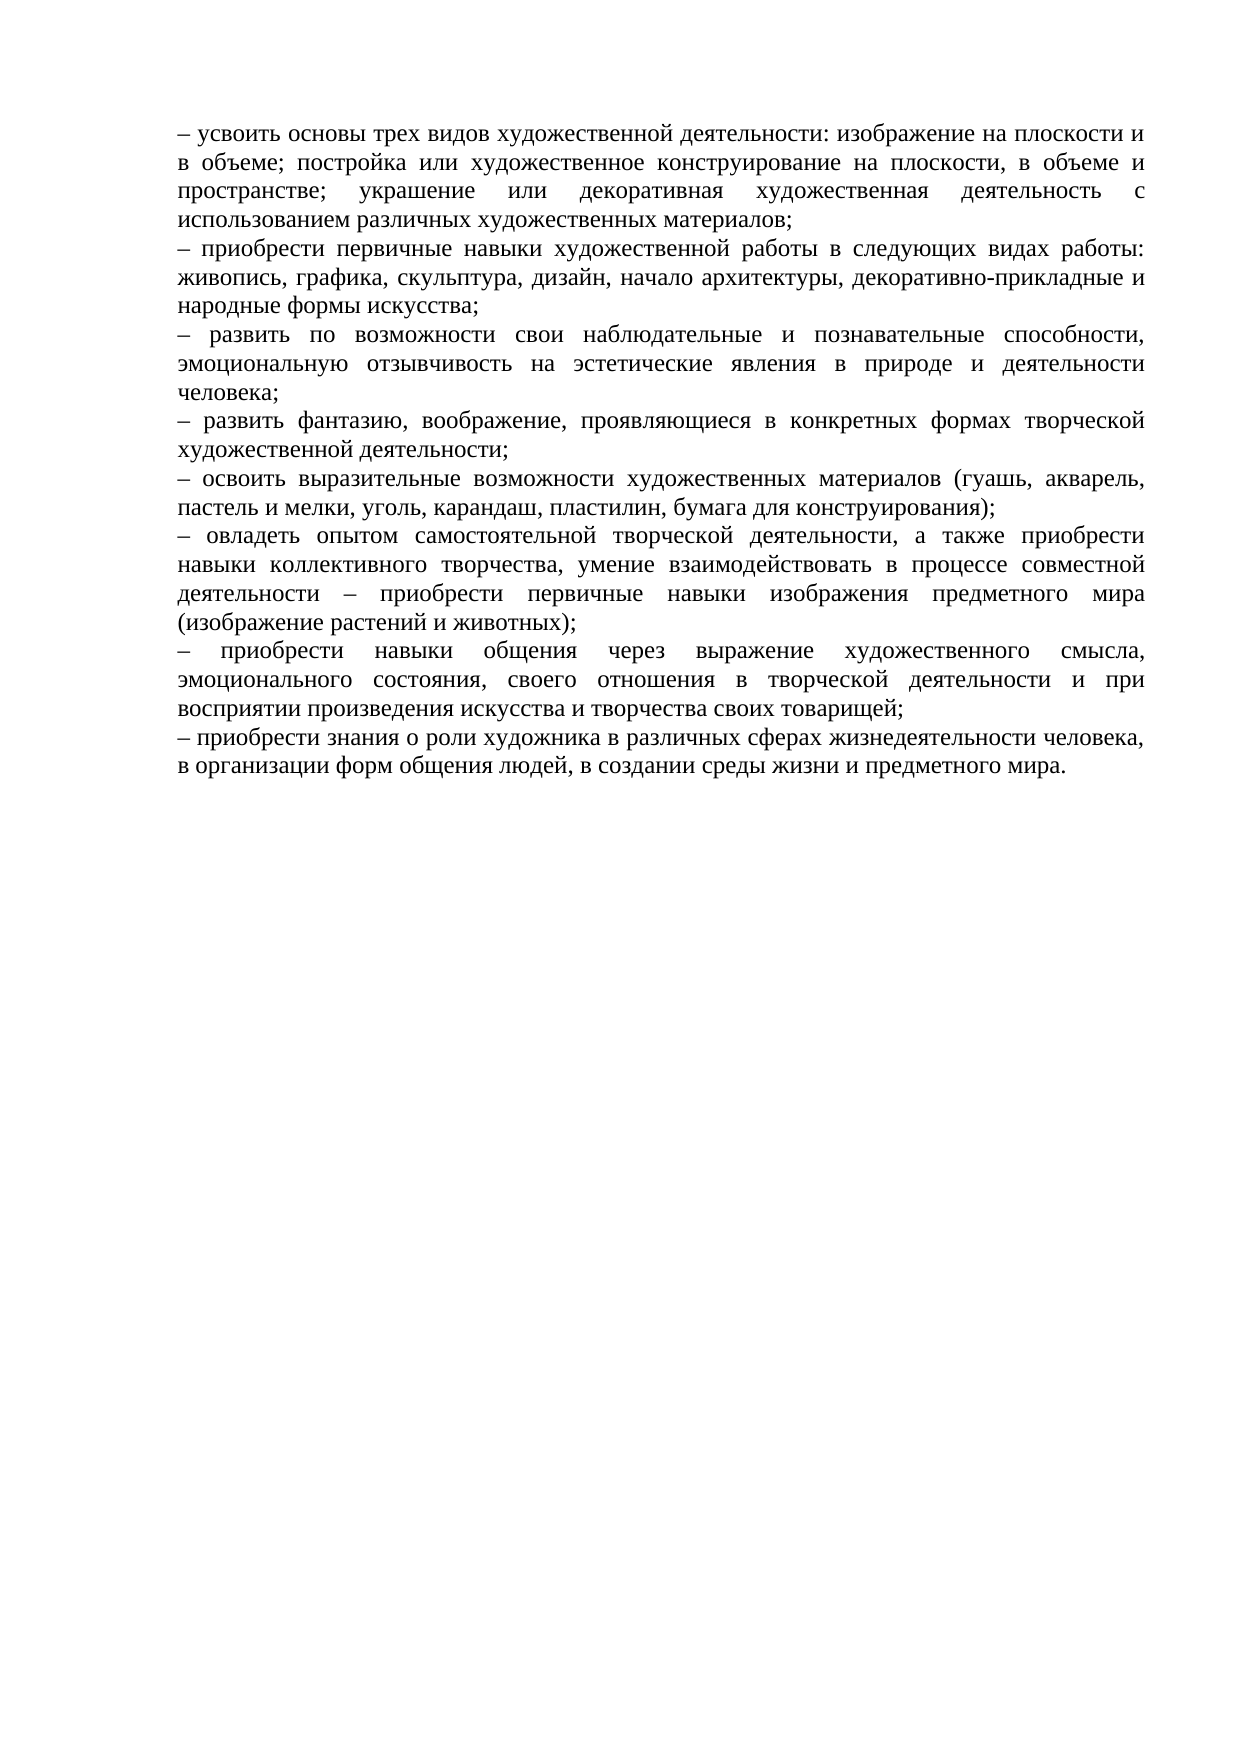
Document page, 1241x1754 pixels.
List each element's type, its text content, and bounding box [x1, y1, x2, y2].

text – приобрести знания о роли художника в различных сферах жизнедеятельности человека, в организации форм общения людей, в создании среды жизни и предметного мира. [177, 722, 1146, 779]
text – развить фантазию, воображение, проявляющиеся в конкретных формах творческой художественной деятельности; [177, 406, 1146, 463]
text – приобрести первичные навыки художественной работы в следующих видах работы: живопись, графика, скульптура, дизайн, начало архитектуры, декоративно-прикладные и народные формы искусства; [177, 233, 1146, 319]
text – приобрести навыки общения через выражение художественного смысла, эмоционального состояния, своего отношения в творческой деятельности и при восприятии произведения искусства и творчества своих товарищей; [177, 636, 1146, 722]
text – овладеть опытом самостоятельной творческой деятельности, а также приобрести навыки коллективного творчества, умение взаимодействовать в процессе совместной деятельности – приобрести первичные навыки изображения предметного мира (изображение растений и животных); [177, 521, 1146, 636]
text – усвоить основы трех видов художественной деятельности: изображение на плоскости и в объеме; постройка или художественное конструирование на плоскости, в объеме и пространстве; украшение или декоративная художественная деятельность с использованием различных художественных материалов; [177, 118, 1146, 233]
text – развить по возможности свои наблюдательные и познавательные способности, эмоциональную отзывчивость на эстетические явления в природе и деятельности человека; [177, 319, 1146, 406]
text – освоить выразительные возможности художественных материалов (гуашь, акварель, пастель и мелки, уголь, карандаш, пластилин, бумага для конструирования); [177, 463, 1146, 521]
